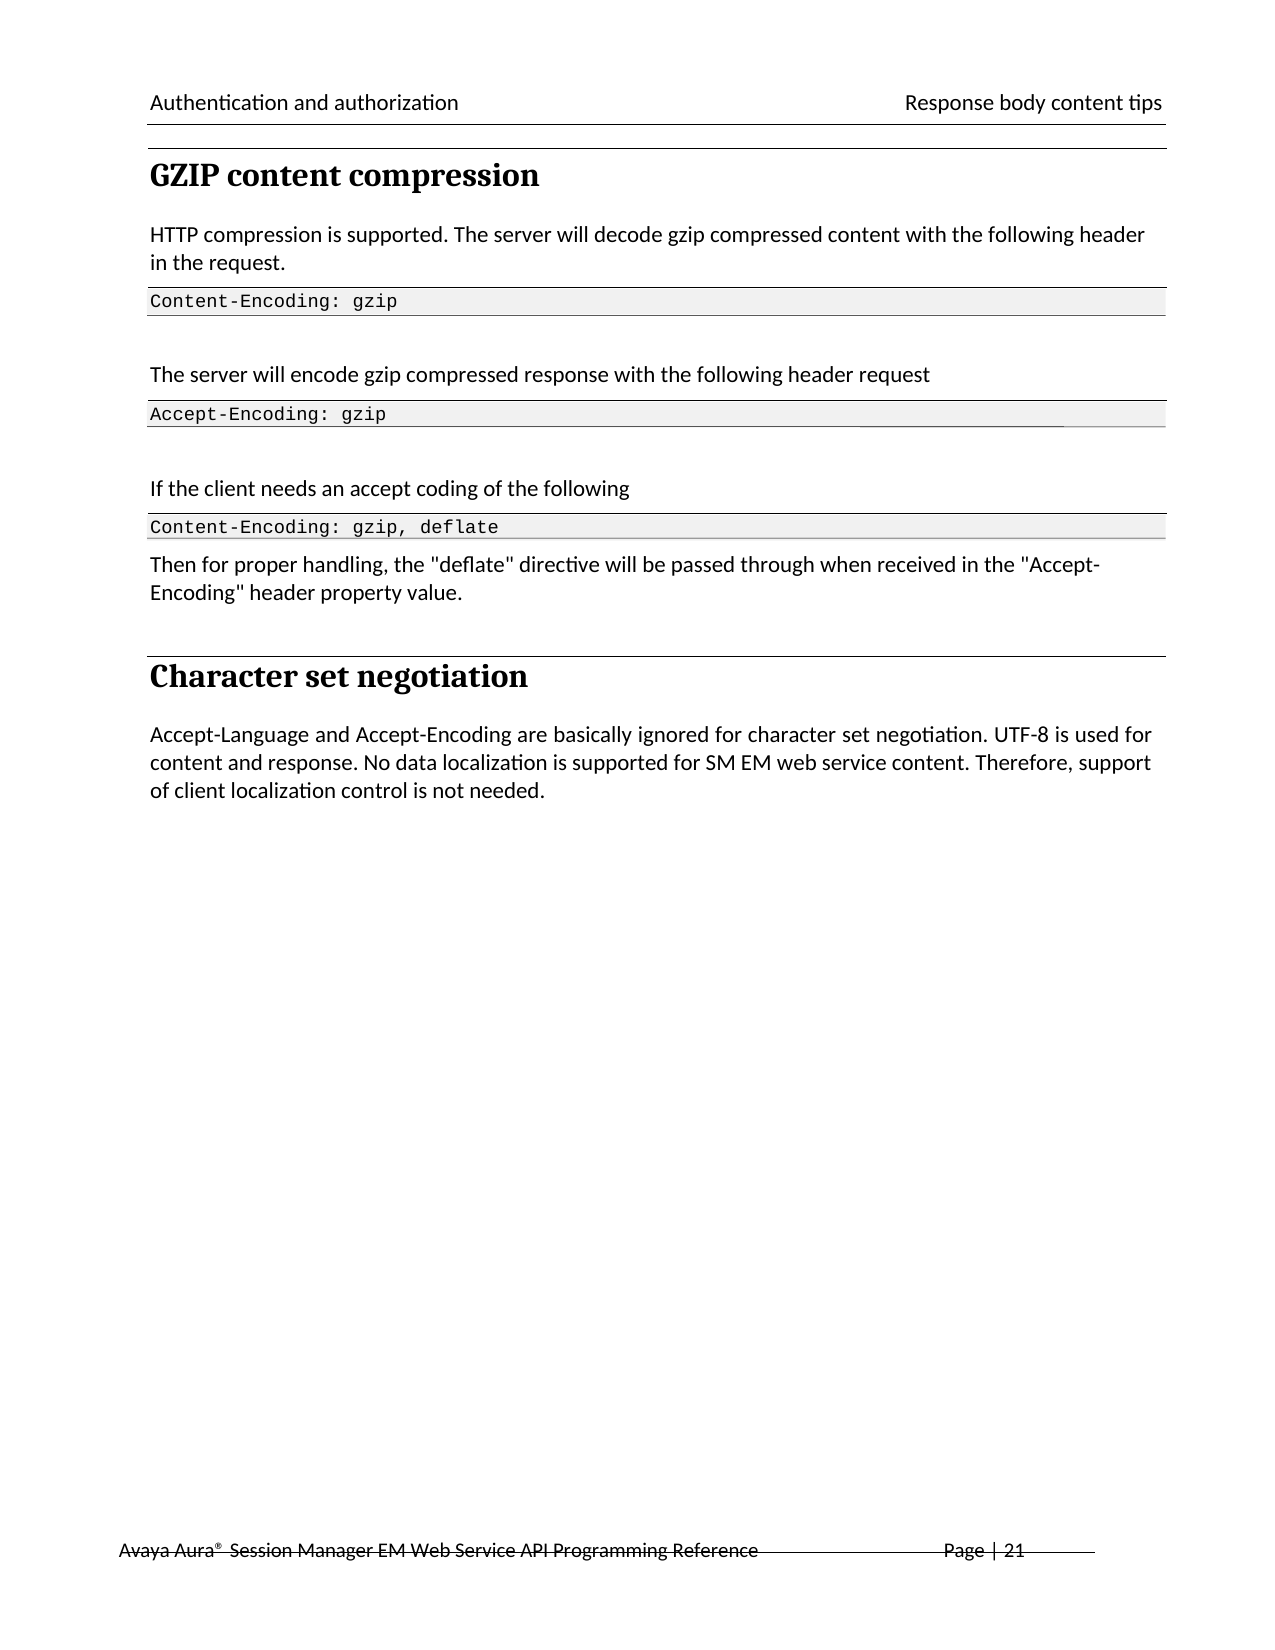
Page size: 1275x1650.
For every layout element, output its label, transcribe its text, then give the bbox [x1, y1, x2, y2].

subtitle Character set negotiation [150, 657, 1185, 695]
text If the client needs an accept coding of the following [150, 474, 1185, 502]
text Then for proper handling, the "deflate" directive will be passed through when received in the "Accept- Encoding" header property value. [150, 541, 1104, 606]
subtitle GZIP content compression [150, 157, 1185, 195]
text Accept-Language and Accept-Encoding are basically ignored for character set negotiation. UTF-8 is used for content and response. No data localization is supported for SM EM web service content. Therefore, support of client localization control is not needed. [150, 720, 1153, 804]
text HTTP compression is supported. The server will decode gzip compressed content with the following header in the request. [150, 220, 1149, 276]
text The server will encode gzip compressed response with the following header request [150, 361, 1185, 389]
